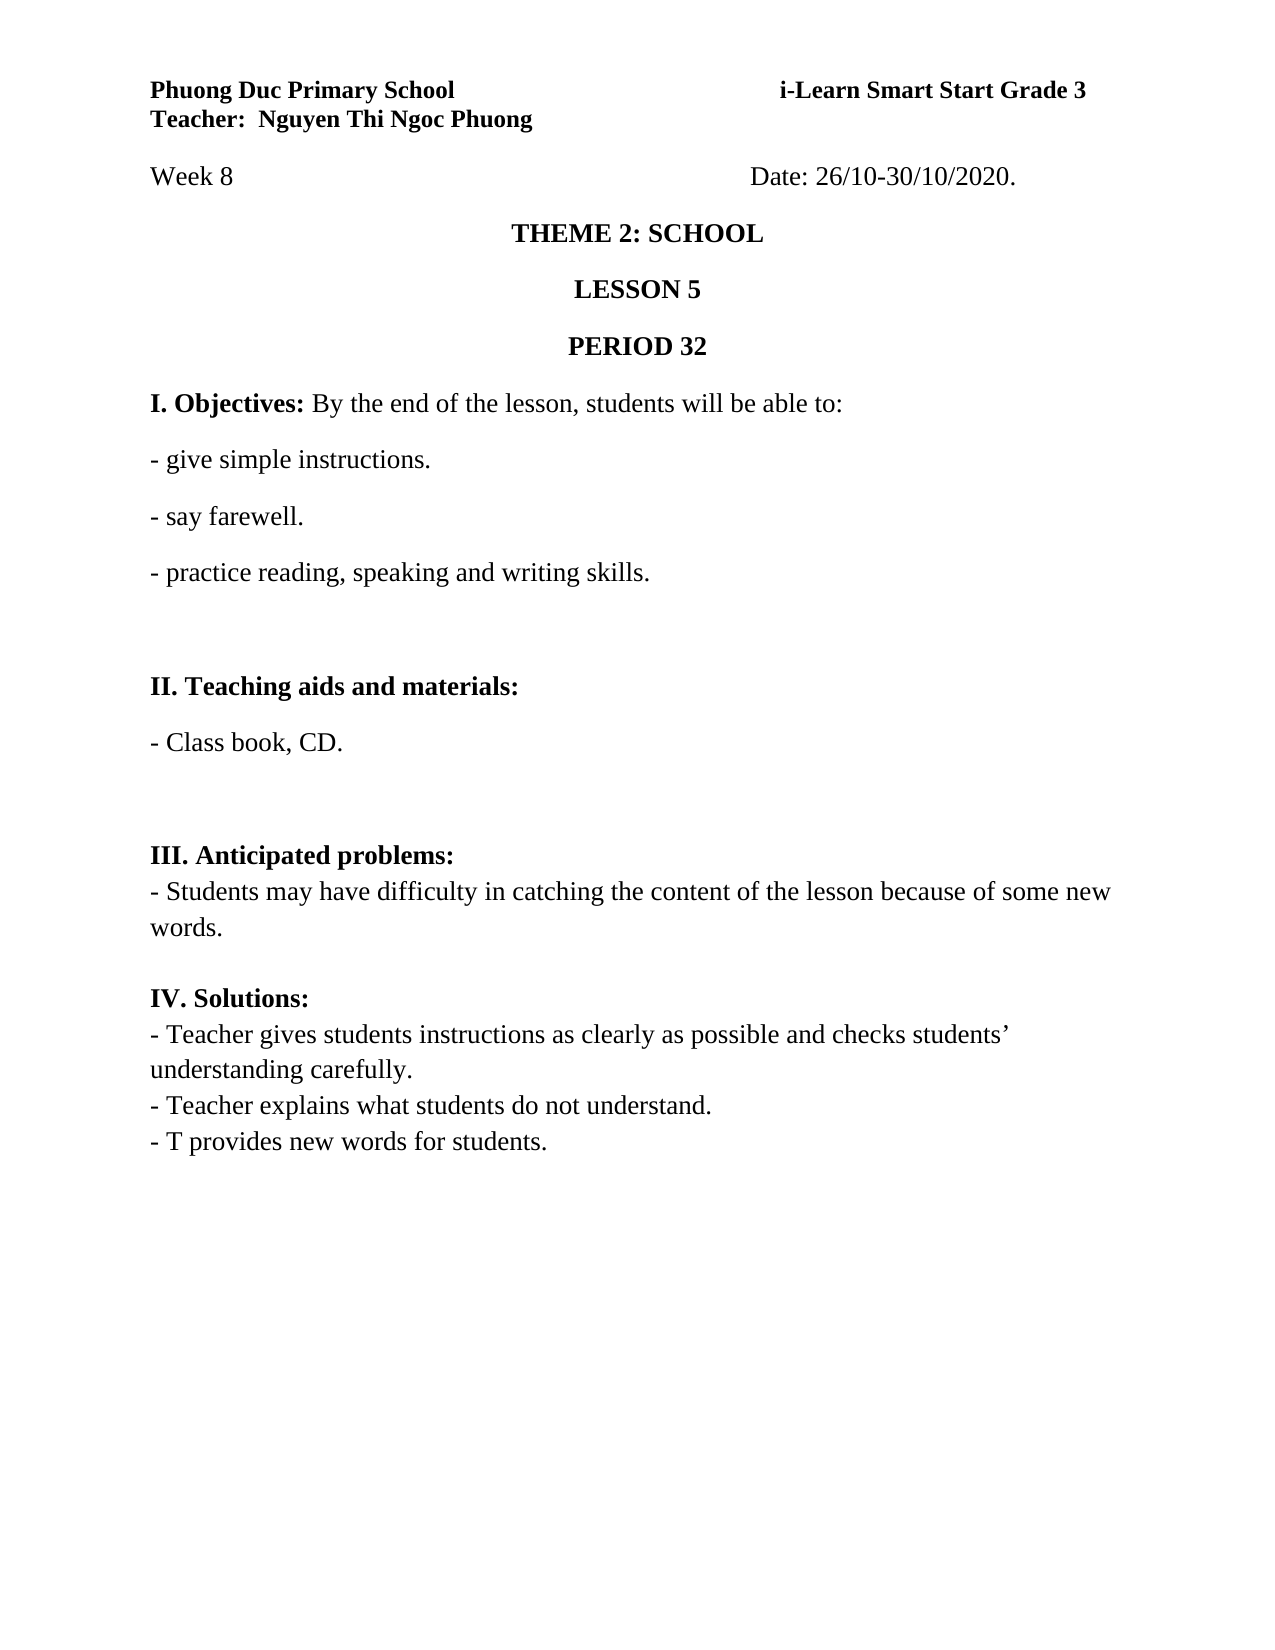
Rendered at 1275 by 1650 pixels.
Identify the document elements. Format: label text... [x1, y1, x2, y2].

text THEME 2: SCHOOL [150, 217, 1125, 248]
text II. Teaching aids and materials: [150, 669, 1125, 701]
text - practice reading, speaking and writing skills. [150, 556, 1125, 588]
text - Class book, CD. [150, 726, 1125, 757]
text III. Anticipated problems: [150, 839, 1125, 870]
text - T provides new words for students. [150, 1125, 1125, 1156]
text IV. Solutions: [150, 982, 1125, 1013]
text Week 8 Date: 26/10-30/10/2020. [150, 161, 1125, 192]
text I. Objectives: By the end of the lesson, students will be able to: [150, 387, 1125, 418]
text - give simple instructions. [150, 443, 1125, 474]
text LESSON 5 [150, 274, 1125, 305]
text - Teacher explains what students do not understand. [150, 1089, 1125, 1121]
text PERIOD 32 [150, 330, 1125, 361]
text - Students may have difficulty in catching the content of the lesson because of some new words. [150, 875, 1125, 942]
text - say farewell. [150, 500, 1125, 531]
text - Teacher gives students instructions as clearly as possible and checks students’ understanding carefully. [150, 1018, 1125, 1085]
